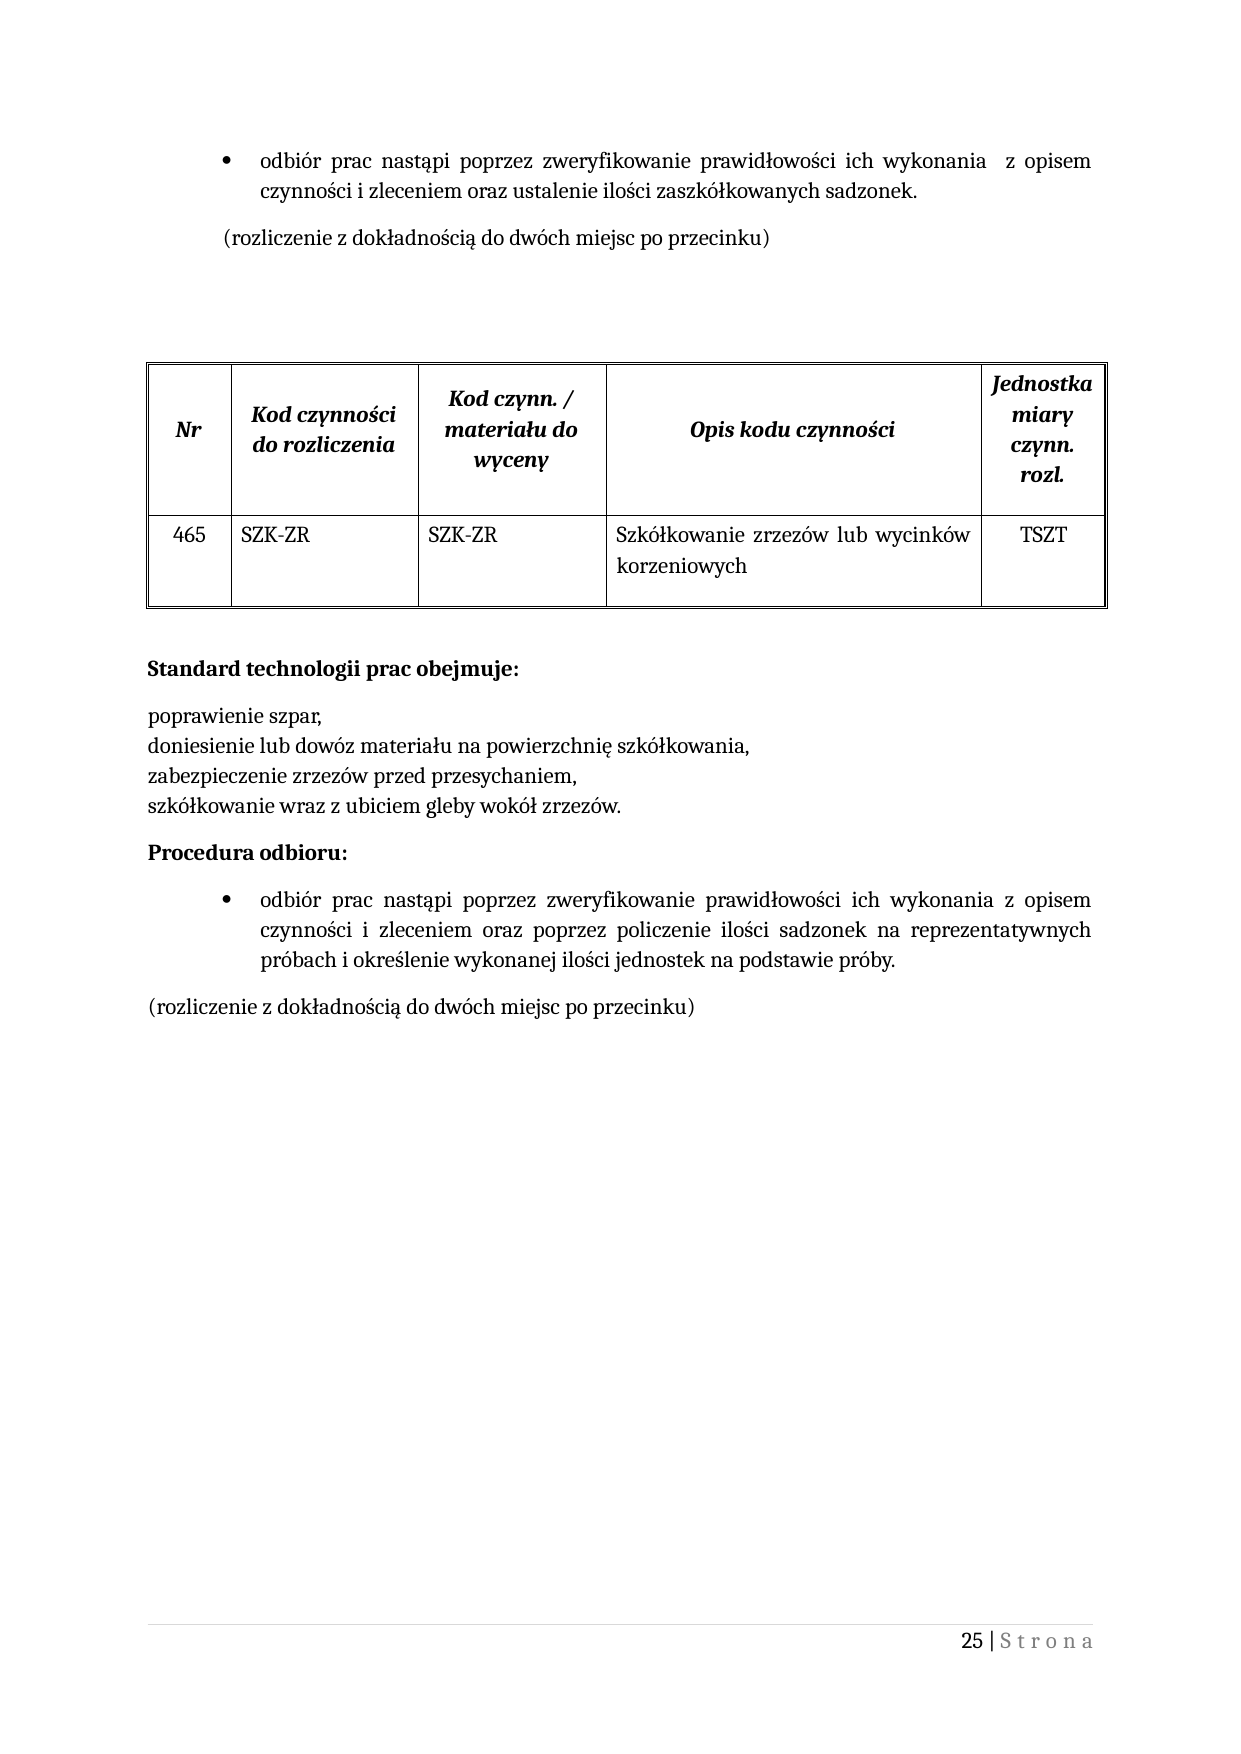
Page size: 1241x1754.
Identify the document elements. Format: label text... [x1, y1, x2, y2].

list zabezpieczenie zrzezów przed przesychaniem, [148, 763, 1093, 789]
list odbiór prac nastąpi poprzez zweryfikowanie prawidłowości ich wykonania z opisem czynności i zleceniem oraz poprzez policzenie ilości sadzonek na reprezentatywnych próbach i określenie wykonanej ilości jednostek na podstawie próby. [223, 887, 1093, 973]
table_header Nr [149, 365, 231, 515]
table_cell Szkółkowanie zrzezów lub wycinków korzeniowych [607, 516, 981, 606]
list poprawienie szpar, [148, 702, 1093, 729]
list szkółkowanie wraz z ubiciem gleby wokół zrzezów. [148, 793, 1093, 819]
table_header Jednostka miary czynn. rozl. [982, 365, 1104, 515]
text (rozliczenie z dokładnością do dwóch miejsc po przecinku) [223, 225, 1093, 251]
table_cell SZK-ZR [232, 516, 418, 606]
table_header Kod czynności do rozliczenia [232, 365, 418, 515]
text Procedura odbioru: [148, 840, 1093, 866]
text Standard technologii prac obejmuje: [148, 656, 1093, 682]
text (rozliczenie z dokładnością do dwóch miejsc po przecinku) [148, 994, 1093, 1020]
table_cell TSZT [982, 516, 1104, 606]
table_cell SZK-ZR [419, 516, 606, 606]
list doniesienie lub dowóz materiału na powierzchnię szkółkowania, [148, 733, 1093, 759]
table_cell 465 [149, 516, 231, 606]
table_header Opis kodu czynności [607, 365, 981, 515]
list odbiór prac nastąpi poprzez zweryfikowanie prawidłowości ich wykonania z opisem czynności i zleceniem oraz ustalenie ilości zaszkółkowanych sadzonek. [223, 148, 1093, 204]
table_header Kod czynn. / materiału do wyceny [419, 365, 606, 515]
